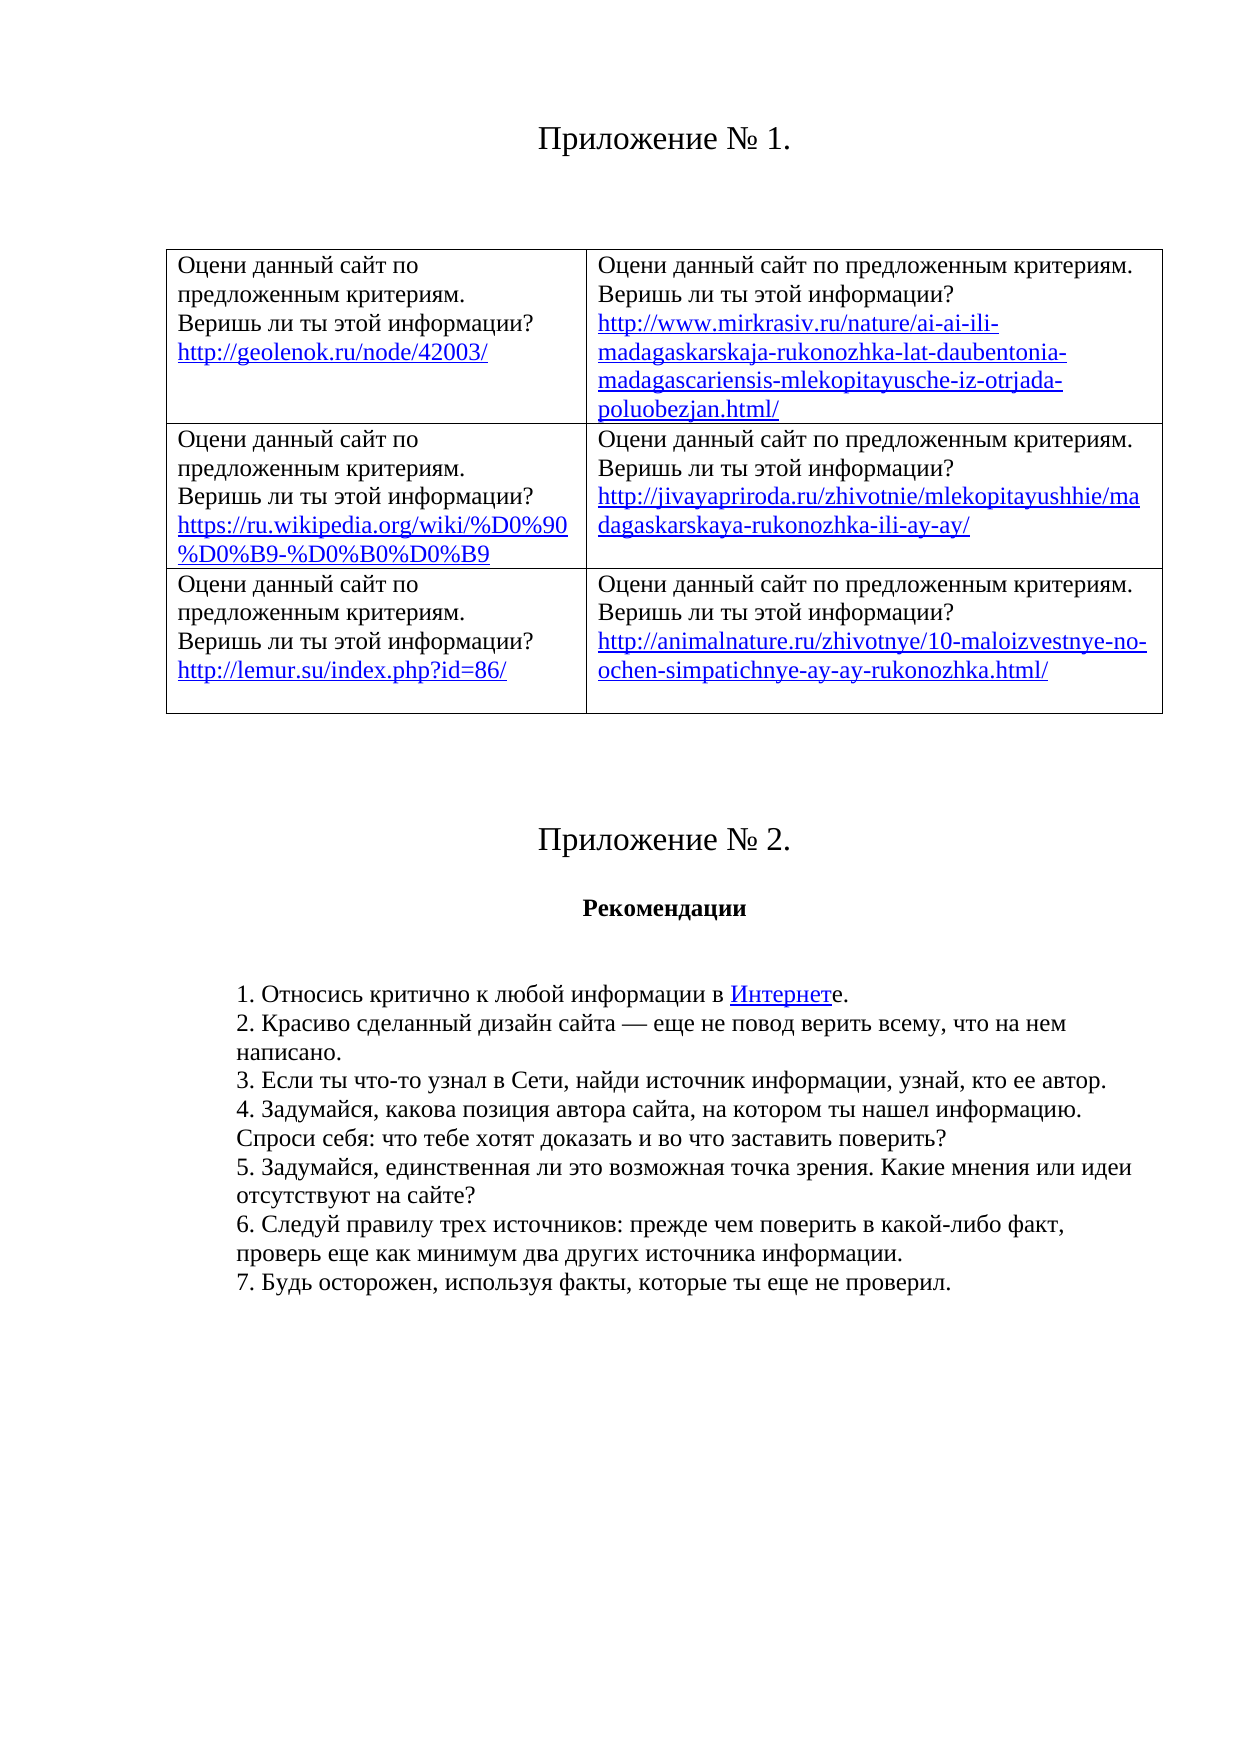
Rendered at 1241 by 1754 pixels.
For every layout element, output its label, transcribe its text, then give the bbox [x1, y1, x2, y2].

table_cell Оцени данный сайт по предложенным критериям. Веришь ли ты этой информации? http://lemur.su/index.php?id=86/ [167, 569, 586, 712]
table_header Оцени данный сайт по предложенным критериям. Веришь ли ты этой информации? http://www.mirkrasiv.ru/nature/ai-ai-ili-madagaskarskaja-rukonozhka-lat-daubentonia-madagascariensis-mlekopitayusche-iz-otrjada-poluobezjan.html/ [587, 250, 1162, 423]
text 1. Относись критично к любой информации в Интернете. 2. Красиво сделанный дизайн сайта — еще не повод верить всему, что на нем написано. 3. Если ты что-то узнал в Сети, найди источник информации, узнай, кто ее автор. 4. Задумайся, какова позиция автора сайта, на котором ты нашел информацию. Спроси себя: что тебе хотят доказать и во что заставить поверить? 5. Задумайся, единственная ли это возможная точка зрения. Какие мнения или идеи отсутствуют на сайте? 6. Следуй правилу трех источников: прежде чем поверить в какой-либо факт, проверь еще как минимум два других источника информации. 7. Будь осторожен, используя факты, которые ты еще не проверил. [236, 951, 1152, 1296]
text Приложение № 2. [177, 819, 1152, 858]
table_header Оцени данный сайт по предложенным критериям. Веришь ли ты этой информации? http://geolenok.ru/node/42003/ [167, 250, 586, 423]
text Рекомендации [177, 893, 1152, 921]
table_cell Оцени данный сайт по предложенным критериям. Веришь ли ты этой информации? http://animalnature.ru/zhivotnye/10-maloizvestnye-no-ochen-simpatichnye-ay-ay-rukonozhka.html/ [587, 569, 1162, 712]
table_cell Оцени данный сайт по предложенным критериям. Веришь ли ты этой информации? http://jivayapriroda.ru/zhivotnie/mlekopitayushhie/madagaskarskaya-rukonozhka-ili-ay-ay/ [587, 424, 1162, 568]
text Приложение № 1. [177, 118, 1152, 156]
table_cell Оцени данный сайт по предложенным критериям. Веришь ли ты этой информации? https://ru.wikipedia.org/wiki/%D0%90%D0%B9-%D0%B0%D0%B9 [167, 424, 586, 568]
